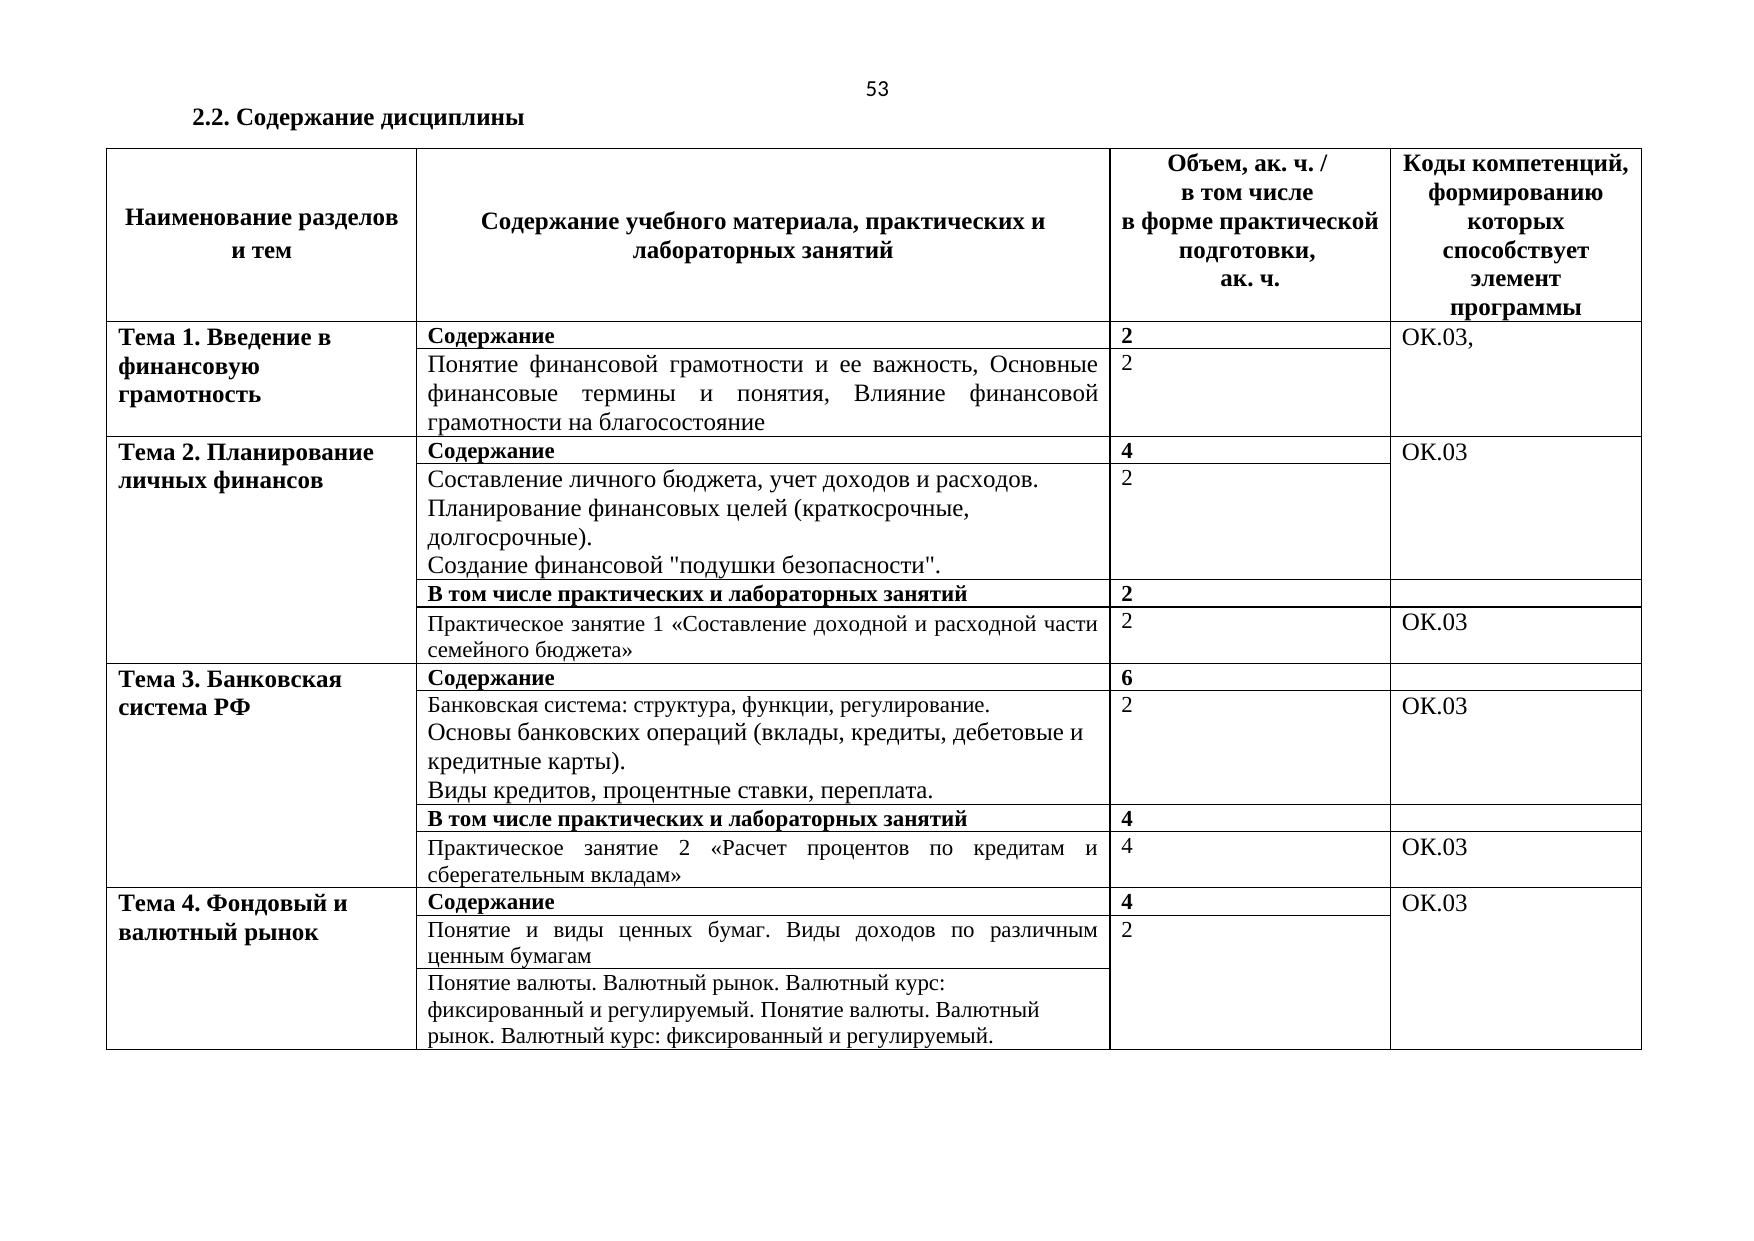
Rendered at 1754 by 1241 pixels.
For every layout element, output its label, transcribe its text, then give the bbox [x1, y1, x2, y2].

table_cell Тема 3. Банковская система РФ [107, 664, 416, 887]
table_cell В том числе практических и лабораторных занятий [417, 580, 1109, 606]
table_cell ОК.03 [1391, 437, 1641, 579]
table_cell ОК.03 [1391, 608, 1641, 663]
table_cell Содержание [417, 322, 1109, 348]
table_cell Практическое занятие 2 «Расчет процентов по кредитам и сберегательным вкладам» [417, 832, 1109, 887]
table_cell 4 [1111, 832, 1390, 887]
table_cell В том числе практических и лабораторных занятий [417, 805, 1109, 831]
table_cell Банковская система: структура, функции, регулирование. Основы банковских операций (вклады, кредиты, дебетовые и кредитные карты). Виды кредитов, процентные ставки, переплата. [417, 691, 1109, 804]
table_cell Содержание [417, 437, 1109, 463]
table_cell [1391, 805, 1641, 831]
table_cell Составление личного бюджета, учет доходов и расходов. Планирование финансовых целей (краткосрочные, долгосрочные). Создание финансовой "подушки безопасности". [417, 464, 1109, 579]
table_cell 4 [1111, 888, 1390, 914]
table_cell Понятие валюты. Валютный рынок. Валютный курс: фиксированный и регулируемый. Понятие валюты. Валютный рынок. Валютный курс: фиксированный и регулируемый. [417, 969, 1109, 1048]
table_cell Понятие и виды ценных бумаг. Виды доходов по различным ценным бумагам [417, 916, 1109, 968]
table_header Наименование разделов и тем [107, 149, 416, 321]
table_cell ОК.03 [1391, 691, 1641, 804]
table_cell [1391, 664, 1641, 690]
table_header Объем, ак. ч. / в том числе в форме практической подготовки, ак. ч. [1111, 149, 1390, 321]
table_cell Тема 1. Введение в финансовую грамотность [107, 322, 416, 436]
table_cell Тема 2. Планирование личных финансов [107, 437, 416, 663]
table_cell Содержание [417, 664, 1109, 690]
table_cell Содержание [417, 888, 1109, 914]
table_cell ОК.03 [1391, 832, 1641, 887]
table_header Коды компетенций, формированию которых способствует элемент программы [1391, 149, 1641, 321]
table_cell ОК.03, [1391, 322, 1641, 436]
text 2.2. Содержание дисциплины [118, 102, 1636, 131]
table_cell 2 [1111, 464, 1390, 579]
table_cell Понятие финансовой грамотности и ее важность, Основные финансовые термины и понятия, Влияние финансовой грамотности на благосостояние [417, 349, 1109, 436]
table_cell Тема 4. Фондовый и валютный рынок [107, 888, 416, 1048]
table_cell 2 [1111, 691, 1390, 804]
table_cell 4 [1111, 437, 1390, 463]
table_cell 2 [1111, 322, 1390, 348]
table_cell 2 [1111, 916, 1390, 1048]
table_cell 4 [1111, 805, 1390, 831]
table_cell ОК.03 [1391, 888, 1641, 1048]
table_cell 2 [1111, 608, 1390, 663]
table_cell 2 [1111, 580, 1390, 606]
table_cell 2 [1111, 349, 1390, 436]
table_header Содержание учебного материала, практических и лабораторных занятий [417, 149, 1109, 321]
table_cell [1391, 580, 1641, 606]
table_cell 6 [1111, 664, 1390, 690]
table_cell Практическое занятие 1 «Составление доходной и расходной части семейного бюджета» [417, 608, 1109, 663]
